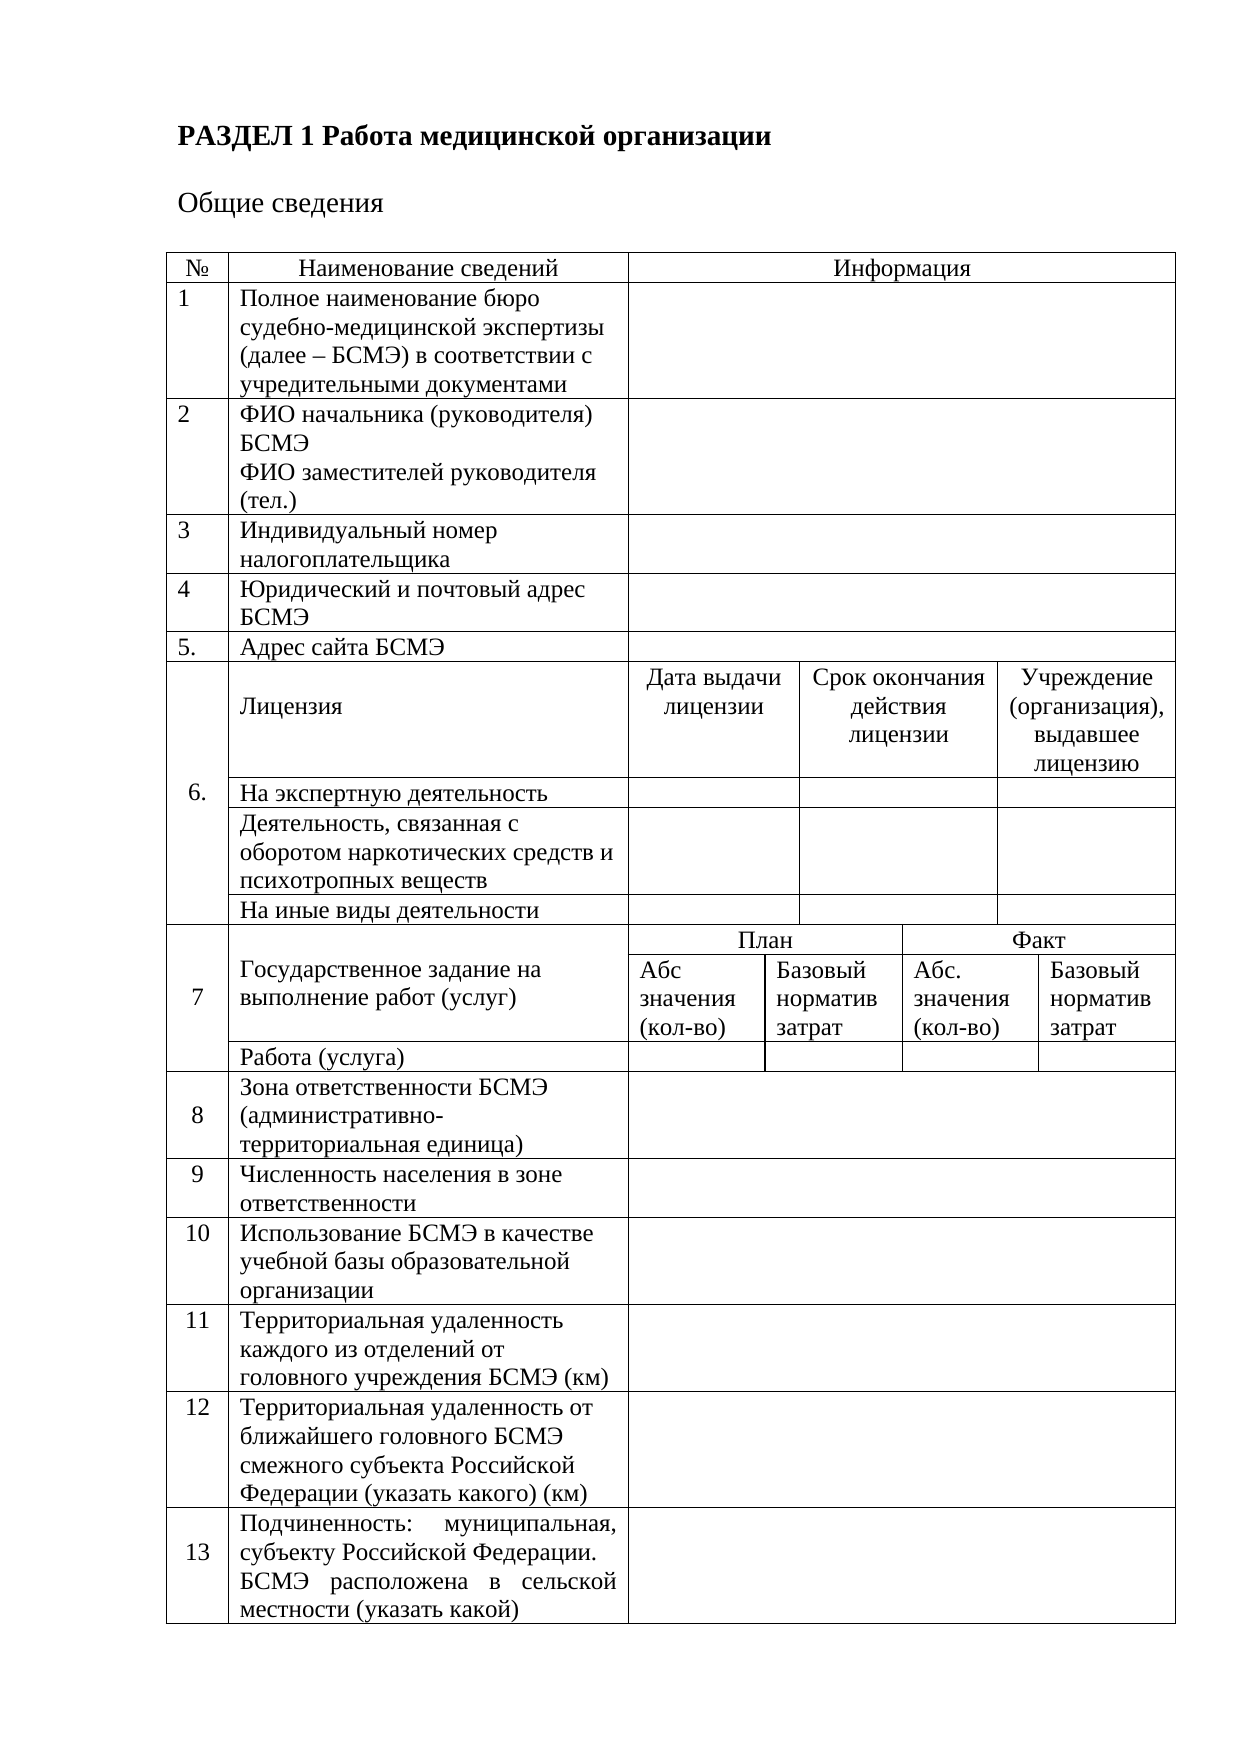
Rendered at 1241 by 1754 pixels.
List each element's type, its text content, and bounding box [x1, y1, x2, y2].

table_cell Дата выдачи лицензии [629, 662, 799, 777]
table_cell Зона ответственности БСМЭ (административно-территориальная единица) [229, 1072, 628, 1158]
table_cell Юридический и почтовый адрес БСМЭ [229, 574, 628, 631]
table_cell Адрес сайта БСМЭ [229, 632, 628, 661]
table_cell Использование БСМЭ в качестве учебной базы образовательной организации [229, 1218, 628, 1304]
table_cell Государственное задание на выполнение работ (услуг) [229, 925, 628, 1041]
table_cell [998, 778, 1175, 807]
table_cell [629, 808, 799, 894]
table_cell 7 [167, 925, 228, 1071]
table_cell 1 [167, 283, 228, 398]
table_cell [629, 632, 1175, 661]
table_cell 3 [167, 515, 228, 573]
table_cell Работа (услуга) [229, 1042, 628, 1071]
table_cell 4 [167, 574, 228, 631]
table_cell [903, 1042, 1038, 1071]
table_cell 5. [167, 632, 228, 661]
table_cell [629, 515, 1175, 573]
table_cell Базовый норматив затрат [766, 955, 902, 1041]
table_cell 9 [167, 1159, 228, 1217]
table_cell ФИО начальника (руководителя) БСМЭ ФИО заместителей руководителя (тел.) [229, 399, 628, 514]
table_cell 12 [167, 1392, 228, 1507]
table_cell Срок окончания действия лицензии [800, 662, 997, 777]
table_cell 13 [167, 1508, 228, 1623]
table_cell [629, 1159, 1175, 1217]
table_cell 11 [167, 1305, 228, 1391]
table_cell 6. [167, 662, 228, 924]
table_header № [167, 253, 228, 282]
table_cell [998, 808, 1175, 894]
table_cell [1039, 1042, 1175, 1071]
table_cell 10 [167, 1218, 228, 1304]
table_cell [629, 574, 1175, 631]
text Общие сведения [177, 185, 1152, 219]
text РАЗДЕЛ 1 Работа медицинской организации [177, 118, 1152, 152]
table_cell Факт [903, 925, 1175, 954]
table_cell [629, 778, 799, 807]
table_cell [998, 895, 1175, 924]
table_cell [629, 1218, 1175, 1304]
table_cell [766, 1042, 902, 1071]
table_cell [629, 895, 799, 924]
table_cell Абс значения (кол-во) [629, 955, 764, 1041]
table_cell [800, 778, 997, 807]
table_cell План [629, 925, 902, 954]
table_cell Территориальная удаленность каждого из отделений от головного учреждения БСМЭ (км) [229, 1305, 628, 1391]
table_header Наименование сведений [229, 253, 628, 282]
table_cell [800, 808, 997, 894]
table_cell Территориальная удаленность от ближайшего головного БСМЭ смежного субъекта Российской Федерации (указать какого) (км) [229, 1392, 628, 1507]
table_cell [629, 1508, 1175, 1623]
table_cell На иные виды деятельности [229, 895, 628, 924]
table_cell 2 [167, 399, 228, 514]
table_cell На экспертную деятельность [229, 778, 628, 807]
table_cell Абс. значения (кол-во) [903, 955, 1038, 1041]
table_cell Учреждение (организация), выдавшее лицензию [998, 662, 1175, 777]
table_cell [629, 1305, 1175, 1391]
table_cell [629, 283, 1175, 398]
table_cell [629, 399, 1175, 514]
table_cell [629, 1072, 1175, 1158]
table_cell Деятельность, связанная с оборотом наркотических средств и психотропных веществ [229, 808, 628, 894]
table_cell Полное наименование бюро судебно-медицинской экспертизы (далее – БСМЭ) в соответствии с учредительными документами [229, 283, 628, 398]
table_header Информация [629, 253, 1175, 282]
table_cell Базовый норматив затрат [1039, 955, 1175, 1041]
table_cell [629, 1042, 764, 1071]
table_cell Индивидуальный номер налогоплательщика [229, 515, 628, 573]
table_cell 8 [167, 1072, 228, 1158]
table_cell Численность населения в зоне ответственности [229, 1159, 628, 1217]
table_cell [800, 895, 997, 924]
table_cell [629, 1392, 1175, 1507]
table_cell Лицензия [229, 662, 628, 777]
table_cell Подчиненность: муниципальная, субъекту Российской Федерации. БСМЭ расположена в сельской местности (указать какой) [229, 1508, 628, 1623]
